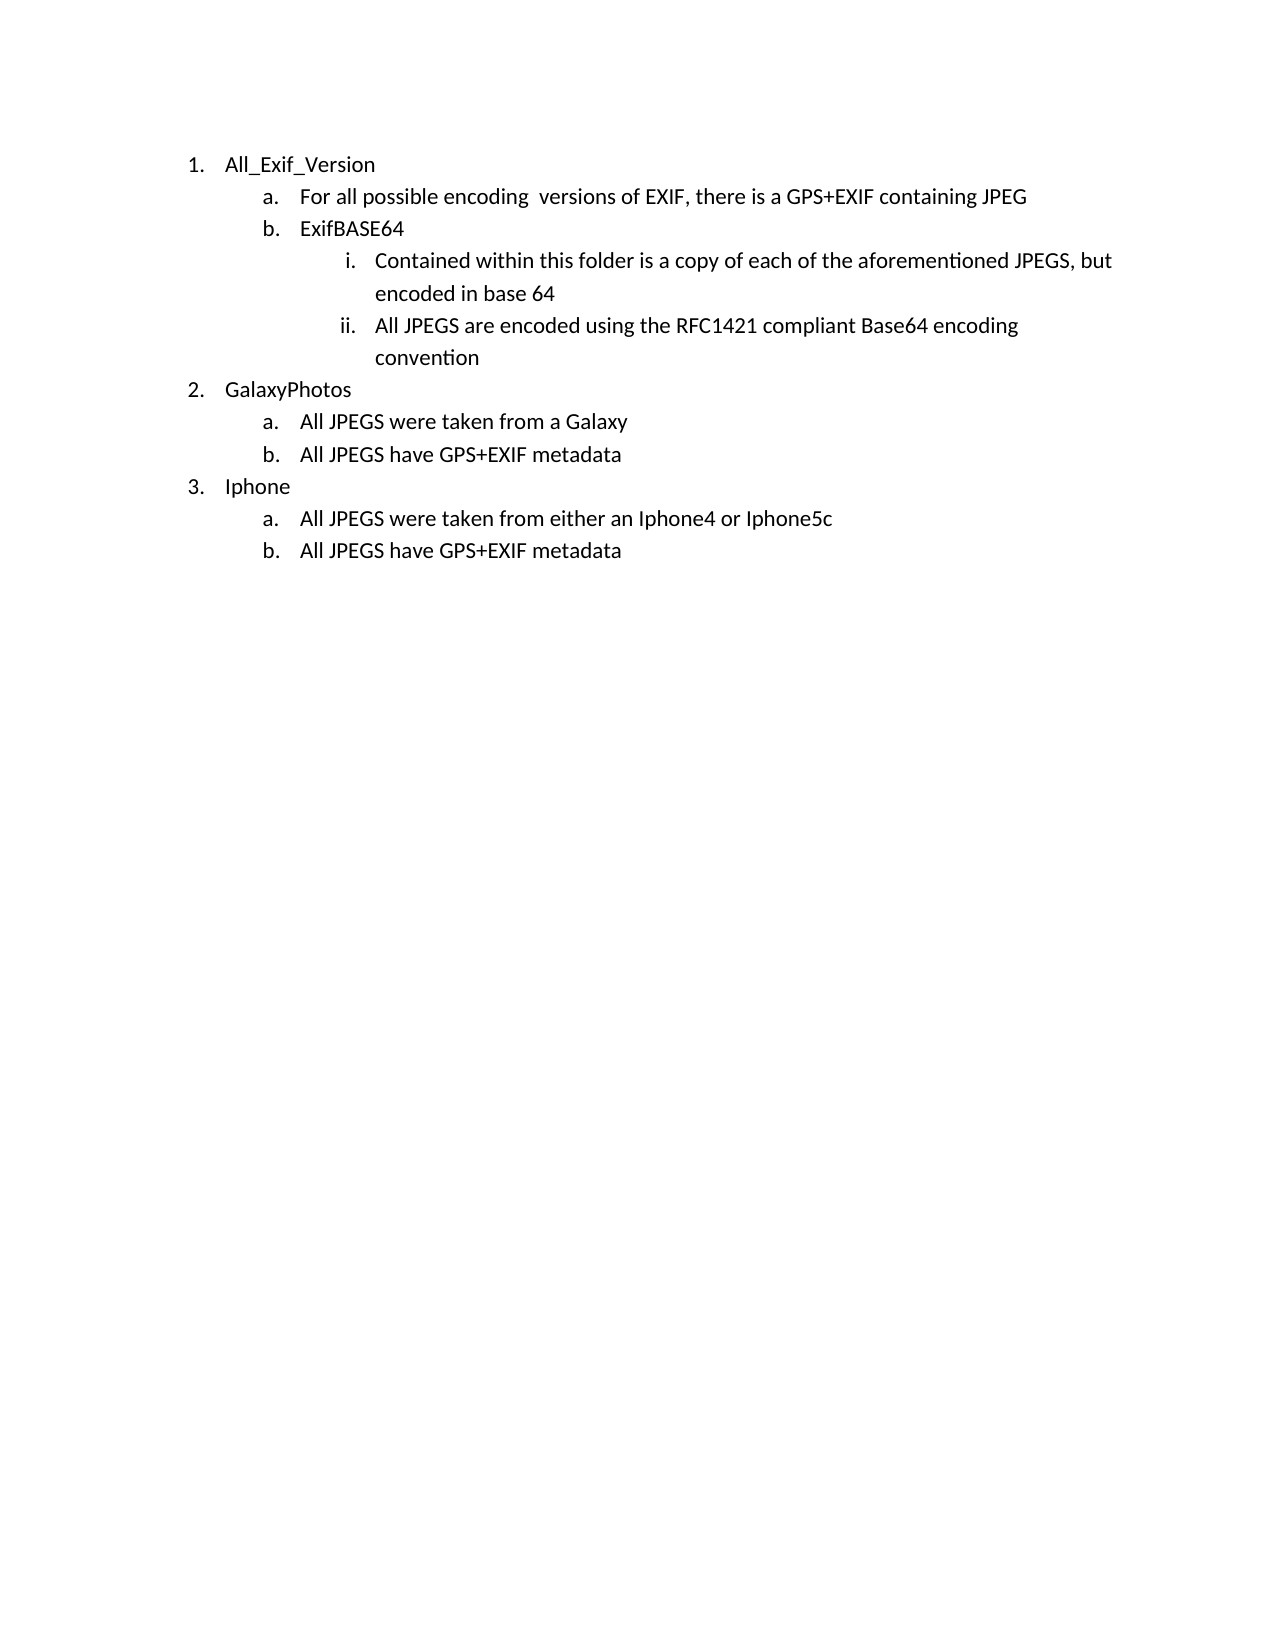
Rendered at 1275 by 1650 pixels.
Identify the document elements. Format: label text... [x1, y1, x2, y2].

list All JPEGS were taken from a Galaxy [262, 407, 1125, 436]
list All JPEGS are encoded using the RFC1421 compliant Base64 encoding convention [356, 311, 1125, 371]
list ExifBASE64 [262, 214, 1125, 242]
list GalaxyPhotos [187, 375, 1125, 403]
list All JPEGS were taken from either an Iphone4 or Iphone5c [262, 504, 1125, 532]
list For all possible encoding versions of EXIF, there is a GPS+EXIF containing JPEG [262, 182, 1125, 210]
list Iphone [187, 472, 1125, 500]
list All JPEGS have GPS+EXIF metadata [262, 536, 1125, 564]
list All_Exif_Version [187, 150, 1125, 178]
list Contained within this folder is a copy of each of the aforementioned JPEGS, but encoded in base 64 [356, 247, 1125, 307]
list All JPEGS have GPS+EXIF metadata [262, 440, 1125, 468]
